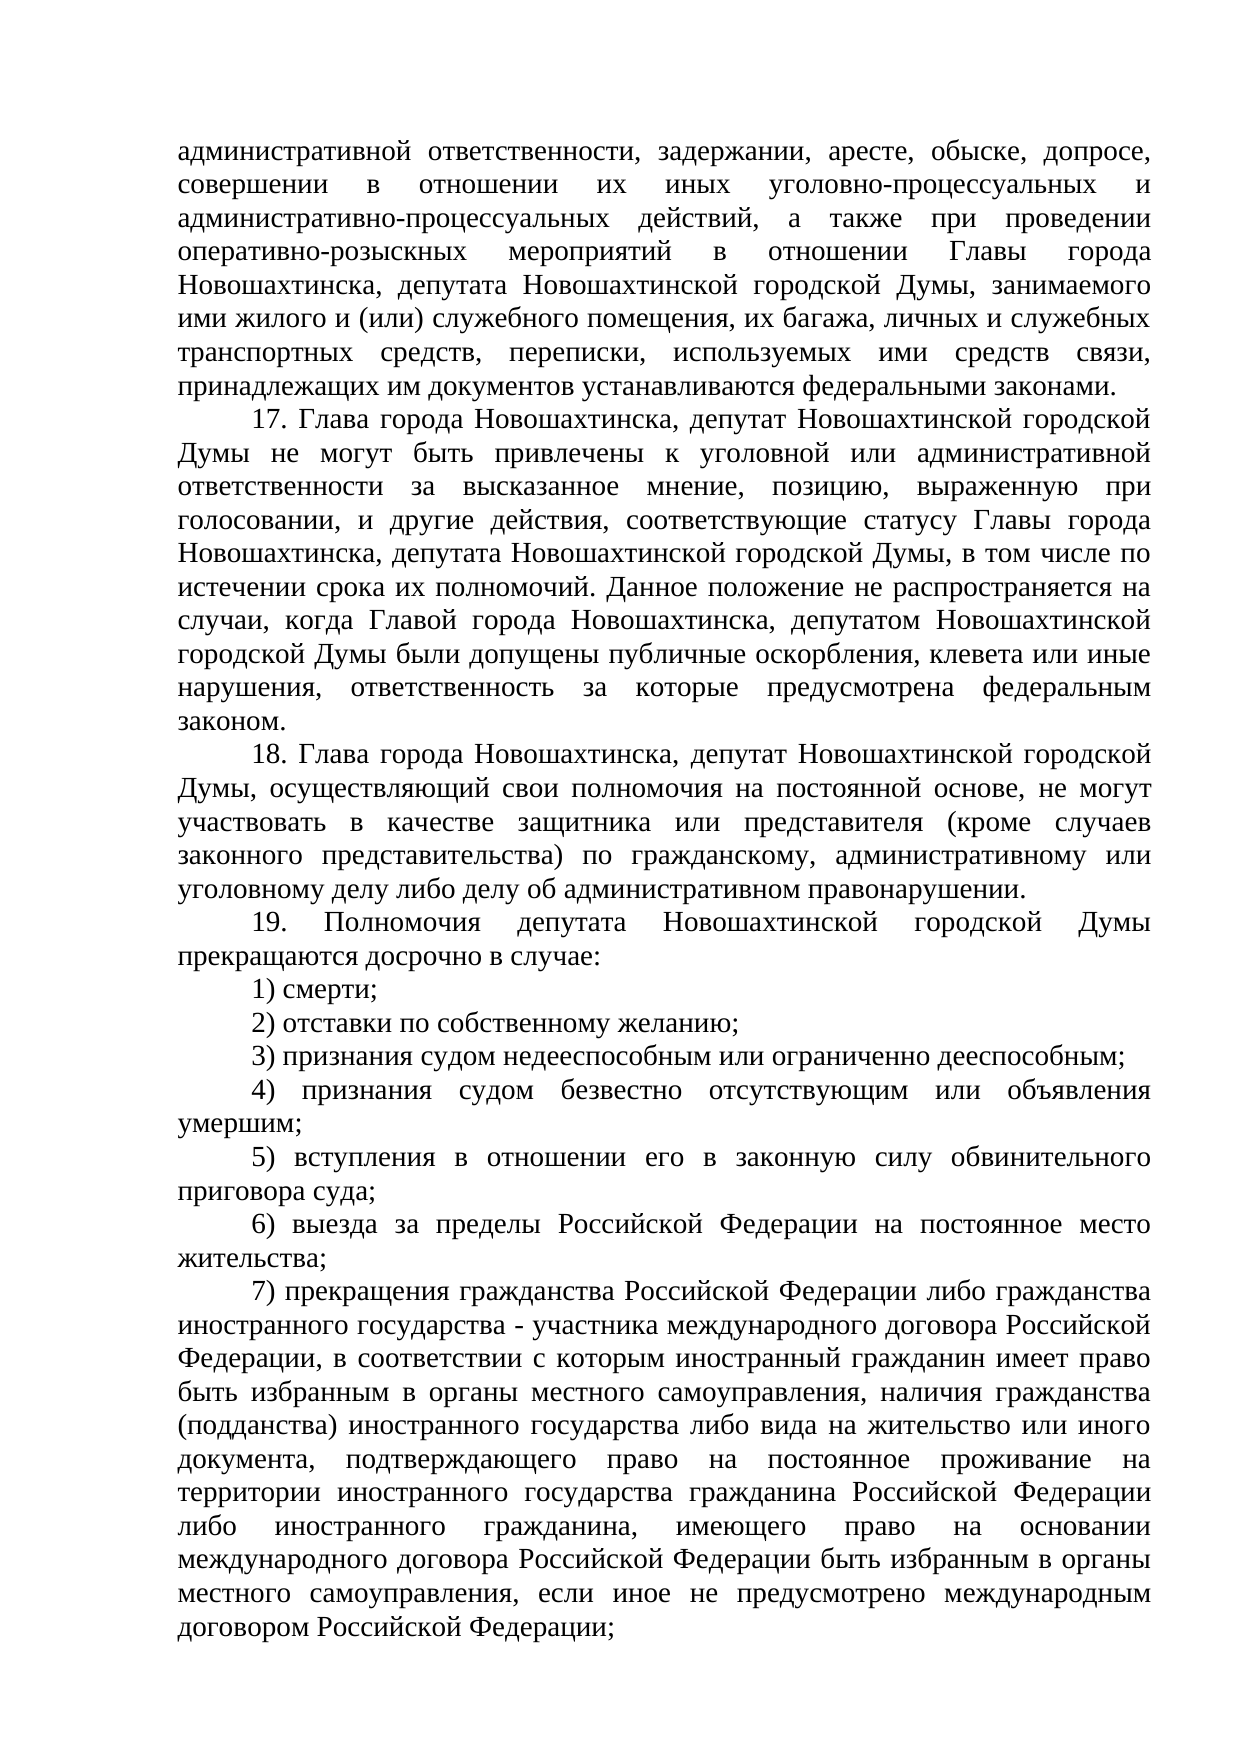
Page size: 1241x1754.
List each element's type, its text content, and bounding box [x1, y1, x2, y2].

text 1) смерти; [177, 971, 1152, 1005]
text 3) признания судом недееспособным или ограниченно дееспособным; [177, 1038, 1152, 1072]
text 6) выезда за пределы Российской Федерации на постоянное место жительства; [177, 1206, 1152, 1273]
text 5) вступления в отношении его в законную силу обвинительного приговора суда; [177, 1139, 1152, 1206]
text 2) отставки по собственному желанию; [177, 1005, 1152, 1038]
text 19. Полномочия депутата Новошахтинской городской Думы прекращаются досрочно в случае: [177, 904, 1152, 971]
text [177, 133, 1152, 401]
text 17. Глава города Новошахтинска, депутат Новошахтинской городской Думы не могут быть привлечены к уголовной или административной ответственности за высказанное мнение, позицию, выраженную при голосовании, и другие действия, соответствующие статусу Главы города Новошахтинска, депутата Новошахтинской городской Думы, в том числе по истечении срока их полномочий. Данное положение не распространяется на случаи, когда Главой города Новошахтинска, депутатом Новошахтинской городской Думы были допущены публичные оскорбления, клевета или иные нарушения, ответственность за которые предусмотрена федеральным законом. [177, 401, 1152, 737]
text 7) прекращения гражданства Российской Федерации либо гражданства иностранного государства - участника международного договора Российской Федерации, в соответствии с которым иностранный гражданин имеет право быть избранным в органы местного самоуправления, наличия гражданства (подданства) иностранного государства либо вида на жительство или иного документа, подтверждающего право на постоянное проживание на территории иностранного государства гражданина Российской Федерации либо иностранного гражданина, имеющего право на основании международного договора Российской Федерации быть избранным в органы местного самоуправления, если иное не предусмотрено международным договором Российской Федерации; [177, 1273, 1152, 1642]
text 4) признания судом безвестно отсутствующим или объявления умершим; [177, 1072, 1152, 1139]
text 18. Глава города Новошахтинска, депутат Новошахтинской городской Думы, осуществляющий свои полномочия на постоянной основе, не могут участвовать в качестве защитника или представителя (кроме случаев законного представительства) по гражданскому, административному или уголовному делу либо делу об административном правонарушении. [177, 737, 1152, 904]
